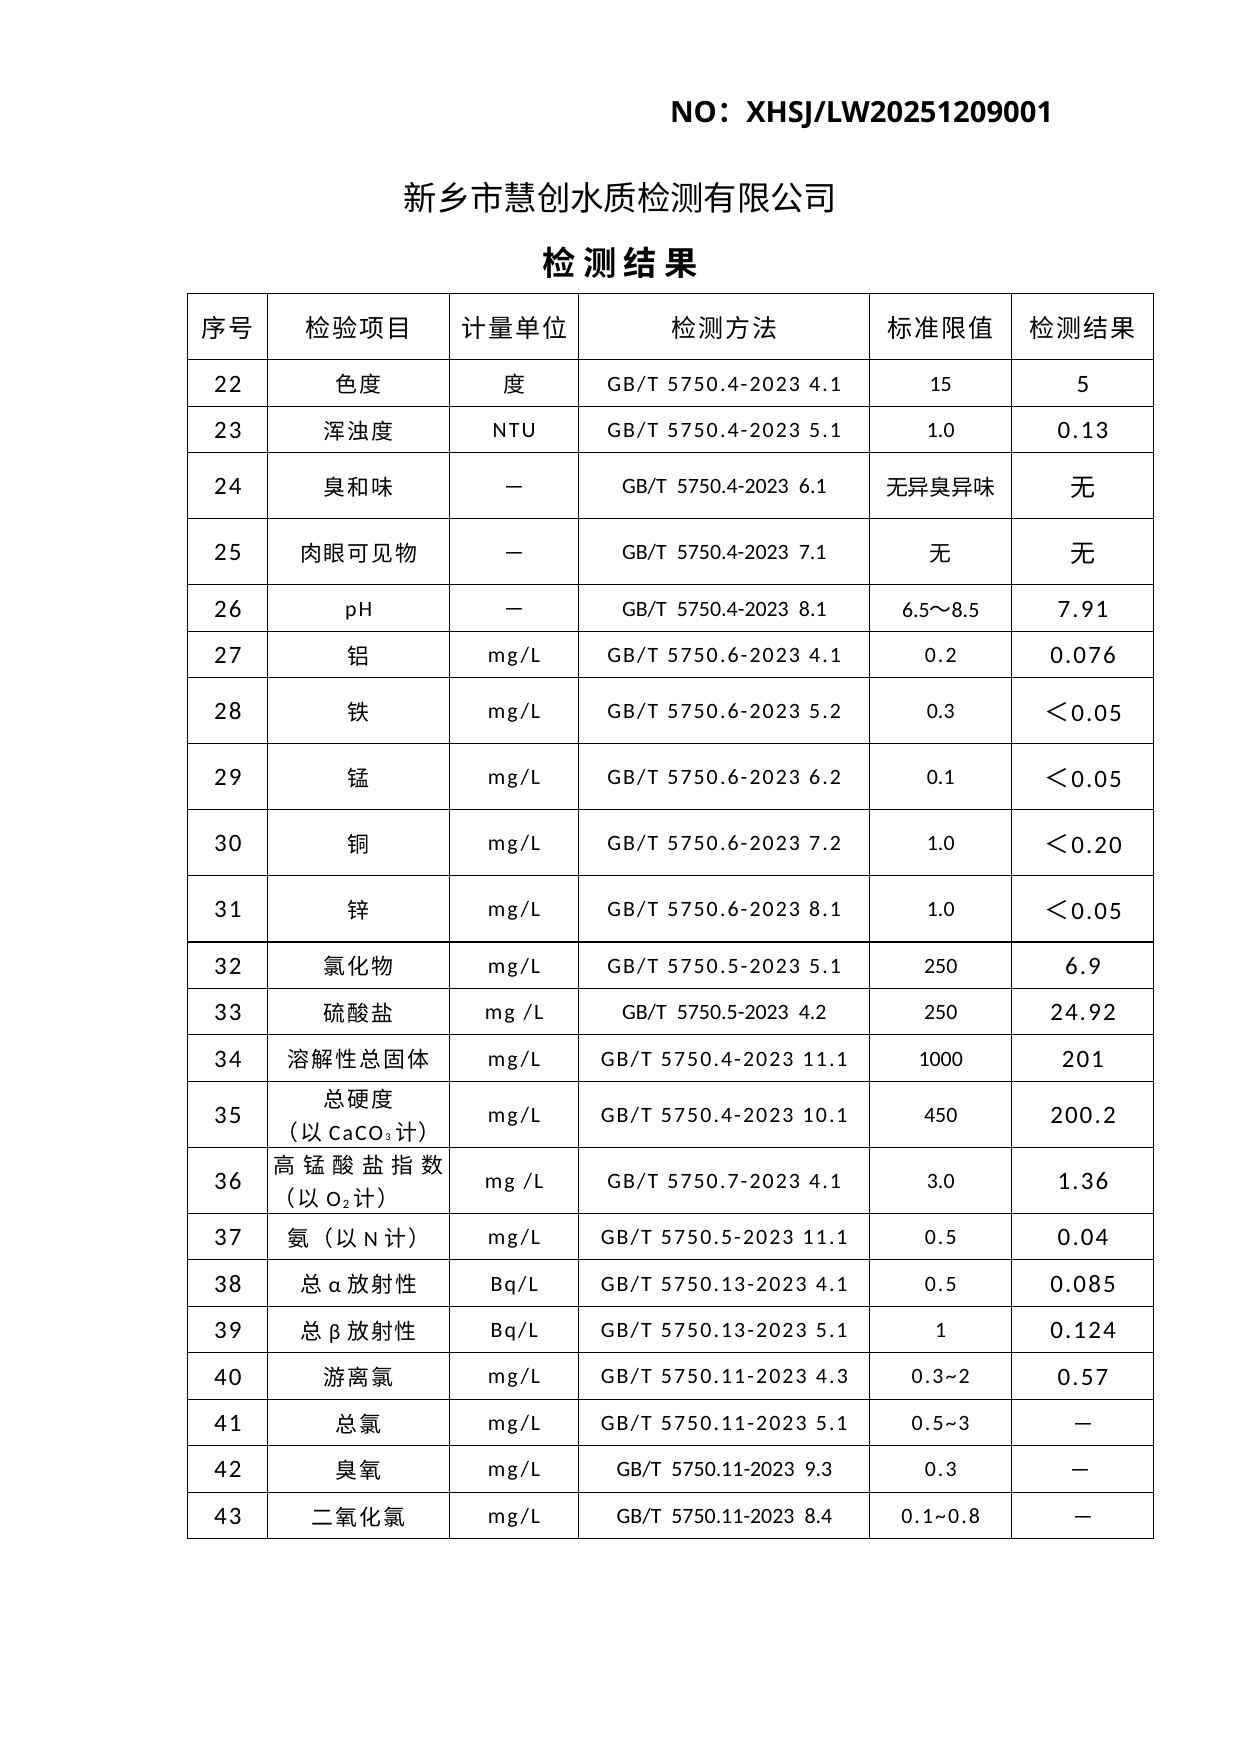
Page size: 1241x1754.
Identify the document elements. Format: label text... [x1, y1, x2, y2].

table_cell 0.2 [870, 632, 1011, 677]
table_cell 42 [188, 1446, 267, 1492]
table_cell GB/T 5750.4-2023 6.1 [579, 453, 869, 518]
table_cell GB/T 5750.4-2023 7.1 [579, 519, 869, 584]
table_cell 0.13 [1012, 407, 1153, 452]
table_cell GB/T 5750.4-2023 5.1 [579, 407, 869, 452]
table_cell 37 [188, 1214, 267, 1259]
table_cell 0.124 [1012, 1307, 1153, 1352]
table_cell 0.1 [870, 744, 1011, 809]
table_cell 450 [870, 1082, 1011, 1147]
table_cell 1.36 [1012, 1148, 1153, 1213]
table_cell 29 [188, 744, 267, 809]
table_cell 0.3~2 [870, 1353, 1011, 1399]
table_cell 0.076 [1012, 632, 1153, 677]
table_cell GB/T 5750.11-2023 8.4 [579, 1493, 869, 1538]
table_cell 30 [188, 810, 267, 875]
table_cell － [450, 453, 578, 518]
table_cell GB/T 5750.11-2023 5.1 [579, 1400, 869, 1445]
table_cell mg/L [450, 1353, 578, 1399]
table_cell 41 [188, 1400, 267, 1445]
table_cell GB/T 5750.5-2023 5.1 [579, 943, 869, 988]
table_cell 23 [188, 407, 267, 452]
table_cell － [1012, 1493, 1153, 1538]
table_cell 33 [188, 989, 267, 1034]
table_cell 0.085 [1012, 1260, 1153, 1306]
table_cell 5 [1012, 360, 1153, 406]
table_cell 氨（以N计） [268, 1214, 449, 1259]
table_cell 色度 [268, 360, 449, 406]
table_cell ＜0.05 [1012, 744, 1153, 809]
table_cell 3.0 [870, 1148, 1011, 1213]
table_cell 34 [188, 1035, 267, 1081]
table_cell GB/T 5750.5-2023 4.2 [579, 989, 869, 1034]
table_cell 28 [188, 678, 267, 743]
table_cell 6.5～8.5 [870, 585, 1011, 631]
table_cell 250 [870, 989, 1011, 1034]
table_cell 溶解性总固体 [268, 1035, 449, 1081]
table_cell mg/L [450, 678, 578, 743]
table_cell GB/T 5750.13-2023 5.1 [579, 1307, 869, 1352]
table_cell 浑浊度 [268, 407, 449, 452]
table_cell 铝 [268, 632, 449, 677]
table_cell ＜0.20 [1012, 810, 1153, 875]
table_cell mg/L [450, 744, 578, 809]
table_cell 1.0 [870, 876, 1011, 941]
table_cell － [450, 585, 578, 631]
table_header 计量单位 [450, 294, 578, 359]
table_cell mg/L [450, 876, 578, 941]
table_cell 38 [188, 1260, 267, 1306]
table_cell 总硬度 （以CaCO3计） [268, 1082, 449, 1147]
table_cell 臭氧 [268, 1446, 449, 1492]
table_cell － [1012, 1446, 1153, 1492]
table_cell 铜 [268, 810, 449, 875]
table_cell 无 [1012, 453, 1153, 518]
table_cell mg/L [450, 1214, 578, 1259]
table_cell GB/T 5750.6-2023 7.2 [579, 810, 869, 875]
table_cell 39 [188, 1307, 267, 1352]
table_cell mg/L [450, 632, 578, 677]
table_cell － [450, 519, 578, 584]
table_cell 40 [188, 1353, 267, 1399]
table_cell mg /L [450, 989, 578, 1034]
table_cell 0.5~3 [870, 1400, 1011, 1445]
table_cell GB/T 5750.4-2023 10.1 [579, 1082, 869, 1147]
table_cell 高锰酸盐指数（以O2计） [268, 1148, 449, 1213]
table_cell Bq/L [450, 1260, 578, 1306]
table_cell 32 [188, 943, 267, 988]
table_cell GB/T 5750.6-2023 5.2 [579, 678, 869, 743]
table_cell GB/T 5750.11-2023 4.3 [579, 1353, 869, 1399]
table_cell 硫酸盐 [268, 989, 449, 1034]
table_cell mg /L [450, 1148, 578, 1213]
text 新乡市慧创水质检测有限公司 [187, 163, 1053, 228]
table_header 序号 [188, 294, 267, 359]
table_cell 0.1~0.8 [870, 1493, 1011, 1538]
table_cell 度 [450, 360, 578, 406]
table_cell 氯化物 [268, 943, 449, 988]
table_cell 0.3 [870, 678, 1011, 743]
table_cell 26 [188, 585, 267, 631]
table_cell 1.0 [870, 810, 1011, 875]
table_header 检测方法 [579, 294, 869, 359]
table_cell mg/L [450, 1400, 578, 1445]
table_cell NTU [450, 407, 578, 452]
table_cell GB/T 5750.6-2023 4.1 [579, 632, 869, 677]
table_cell 无 [870, 519, 1011, 584]
table_cell GB/T 5750.4-2023 11.1 [579, 1035, 869, 1081]
table_cell ＜0.05 [1012, 678, 1153, 743]
table_cell 铁 [268, 678, 449, 743]
table_cell mg/L [450, 1082, 578, 1147]
table_cell 22 [188, 360, 267, 406]
table_cell 27 [188, 632, 267, 677]
table_cell 35 [188, 1082, 267, 1147]
table_cell GB/T 5750.6-2023 8.1 [579, 876, 869, 941]
table_cell 锰 [268, 744, 449, 809]
table_cell 7.91 [1012, 585, 1153, 631]
table_cell ＜0.05 [1012, 876, 1153, 941]
table_cell 0.5 [870, 1214, 1011, 1259]
table_cell mg/L [450, 1446, 578, 1492]
table_cell 总氯 [268, 1400, 449, 1445]
table_cell mg/L [450, 810, 578, 875]
table_header 标准限值 [870, 294, 1011, 359]
table_cell 24.92 [1012, 989, 1153, 1034]
table_cell 24 [188, 453, 267, 518]
table_cell GB/T 5750.4-2023 4.1 [579, 360, 869, 406]
table_cell 250 [870, 943, 1011, 988]
table_cell 总α放射性 [268, 1260, 449, 1306]
table_cell 1 [870, 1307, 1011, 1352]
table_cell GB/T 5750.13-2023 4.1 [579, 1260, 869, 1306]
table_cell mg/L [450, 1493, 578, 1538]
table_cell 25 [188, 519, 267, 584]
table_header 检测结果 [1012, 294, 1153, 359]
table_cell 31 [188, 876, 267, 941]
text 检 测 结 果 [187, 228, 1053, 293]
table_cell 无异臭异味 [870, 453, 1011, 518]
table_cell 201 [1012, 1035, 1153, 1081]
table_cell 0.3 [870, 1446, 1011, 1492]
table_cell GB/T 5750.6-2023 6.2 [579, 744, 869, 809]
table_cell GB/T 5750.7-2023 4.1 [579, 1148, 869, 1213]
table_cell GB/T 5750.4-2023 8.1 [579, 585, 869, 631]
table_cell 15 [870, 360, 1011, 406]
table_cell mg/L [450, 943, 578, 988]
table_cell Bq/L [450, 1307, 578, 1352]
table_cell 二氧化氯 [268, 1493, 449, 1538]
table_cell 36 [188, 1148, 267, 1213]
table_cell 游离氯 [268, 1353, 449, 1399]
table_cell mg/L [450, 1035, 578, 1081]
table_cell 锌 [268, 876, 449, 941]
table_cell pH [268, 585, 449, 631]
table_cell 肉眼可见物 [268, 519, 449, 584]
table_cell 43 [188, 1493, 267, 1538]
table_cell GB/T 5750.11-2023 9.3 [579, 1446, 869, 1492]
table_cell GB/T 5750.5-2023 11.1 [579, 1214, 869, 1259]
table_cell 0.04 [1012, 1214, 1153, 1259]
table_cell 1000 [870, 1035, 1011, 1081]
table_cell 臭和味 [268, 453, 449, 518]
table_cell 0.57 [1012, 1353, 1153, 1399]
table_header 检验项目 [268, 294, 449, 359]
table_cell 200.2 [1012, 1082, 1153, 1147]
table_cell 0.5 [870, 1260, 1011, 1306]
table_cell － [1012, 1400, 1153, 1445]
table_cell 无 [1012, 519, 1153, 584]
table_cell 6.9 [1012, 943, 1153, 988]
table_cell 总β放射性 [268, 1307, 449, 1352]
table_cell 1.0 [870, 407, 1011, 452]
